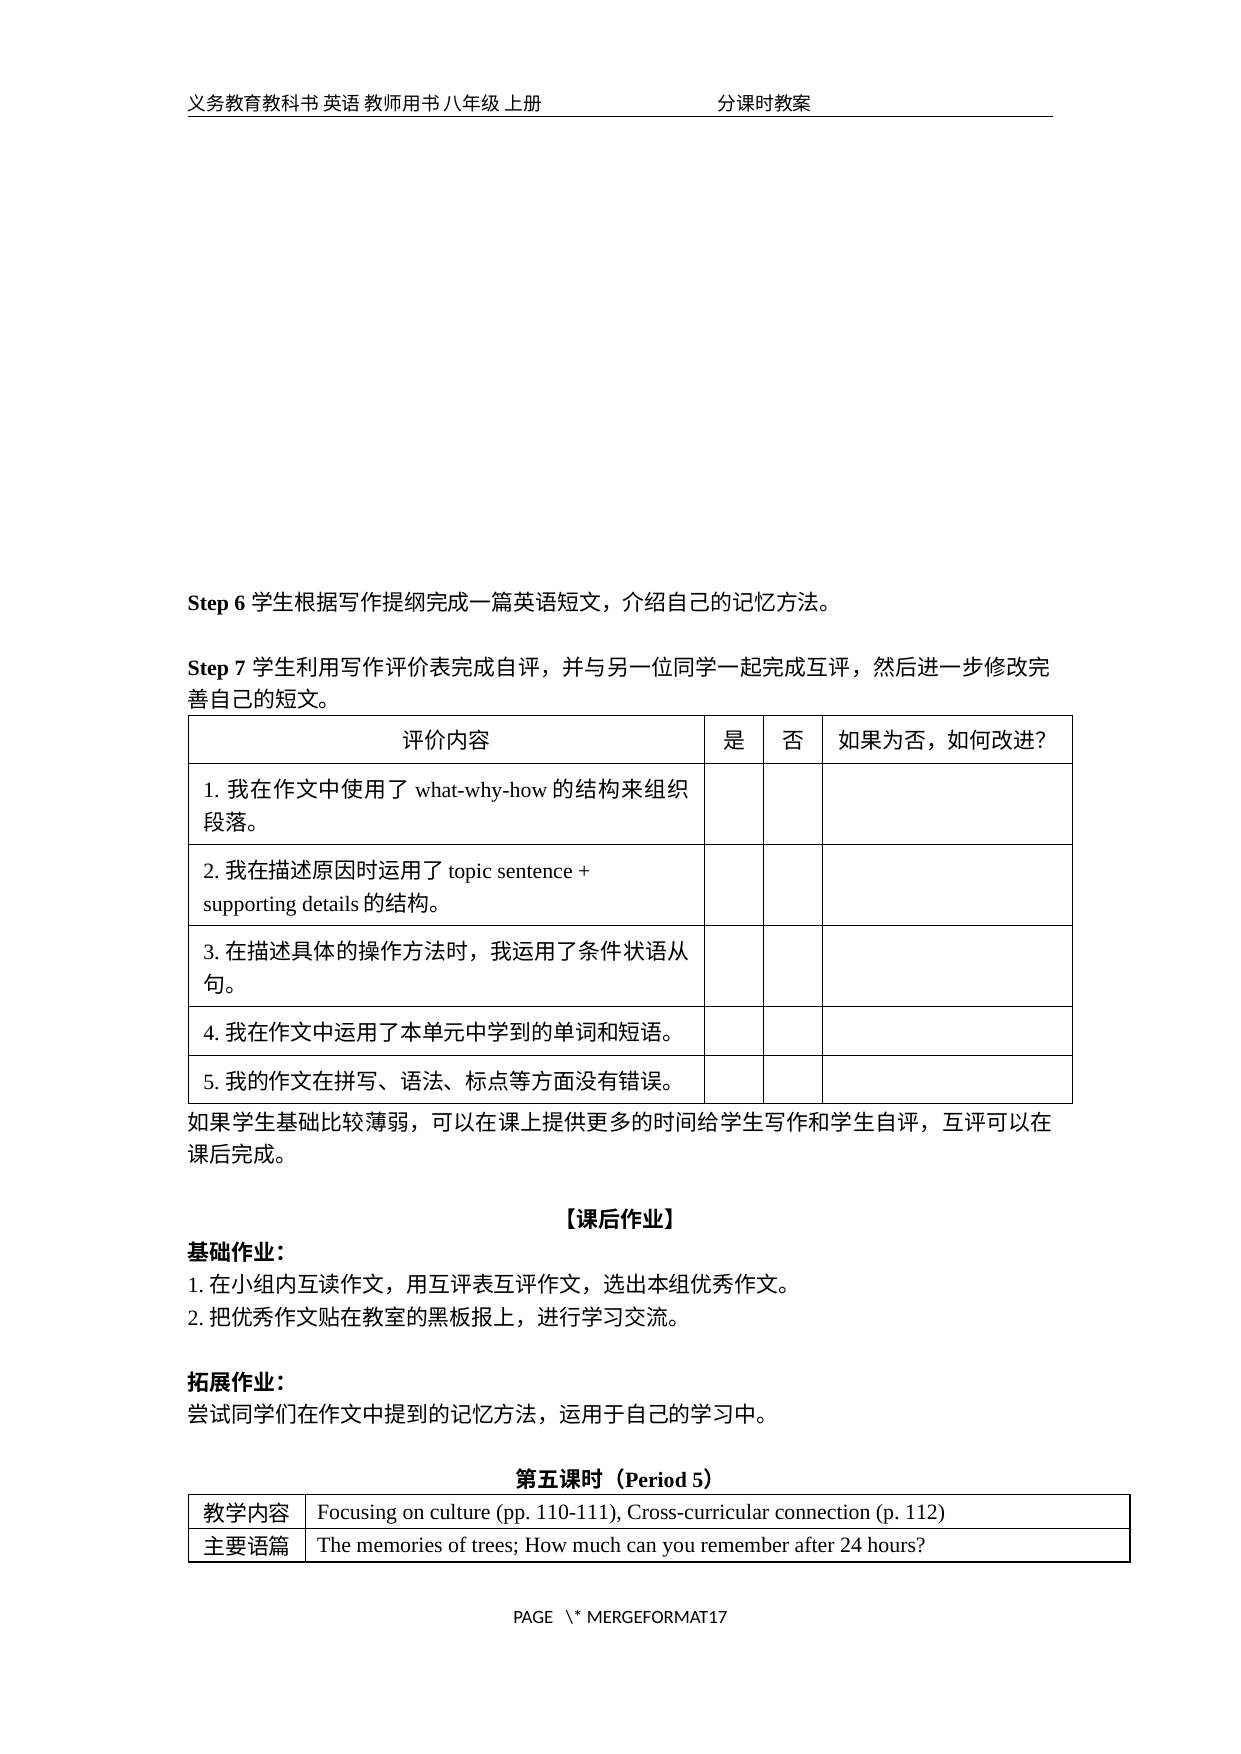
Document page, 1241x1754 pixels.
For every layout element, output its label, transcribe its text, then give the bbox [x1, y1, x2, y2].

table_cell [823, 1007, 1072, 1055]
text 第五课时（Period 5） [187, 1462, 1053, 1494]
text Step 6 学生根据写作提纲完成一篇英语短文，介绍自己的记忆方法。 [187, 584, 1053, 617]
table_cell [705, 845, 763, 925]
table_cell [823, 926, 1072, 1006]
table_cell [764, 926, 822, 1006]
table_cell [705, 1056, 763, 1103]
table_header Focusing on culture (pp. 110-111), Cross-curricular connection (p. 112) [306, 1495, 1129, 1528]
text 尝试同学们在作文中提到的记忆方法，运用于自己的学习中。 [187, 1397, 1053, 1429]
text 2. 把优秀作文贴在教室的黑板报上，进行学习交流。 [187, 1299, 1053, 1332]
table_header 教学内容 [189, 1495, 305, 1528]
table_header 评价内容 [189, 716, 704, 763]
table_cell The memories of trees; How much can you remember after 24 hours? [306, 1529, 1129, 1561]
table_cell [705, 1007, 763, 1055]
table_header 否 [764, 716, 822, 763]
table_cell 主要语篇 [189, 1529, 305, 1561]
table_cell [823, 1056, 1072, 1103]
table_cell 5. 我的作文在拼写、语法、标点等方面没有错误。 [189, 1056, 704, 1103]
table_cell [823, 845, 1072, 925]
text 基础作业： [187, 1234, 1053, 1267]
table_cell [764, 1007, 822, 1055]
table_cell [764, 1056, 822, 1103]
table_cell 1. 我在作文中使用了what-why-how的结构来组织段落。 [189, 764, 704, 844]
table_cell [764, 764, 822, 844]
table_cell 4. 我在作文中运用了本单元中学到的单词和短语。 [189, 1007, 704, 1055]
table_cell [764, 845, 822, 925]
text 拓展作业： [187, 1364, 1053, 1397]
table_header 是 [705, 716, 763, 763]
text 如果学生基础比较薄弱，可以在课上提供更多的时间给学生写作和学生自评，互评可以在课后完成。 [187, 1104, 1053, 1169]
table_cell 3. 在描述具体的操作方法时，我运用了条件状语从句。 [189, 926, 704, 1006]
table_cell [705, 926, 763, 1006]
table_cell 2. 我在描述原因时运用了topic sentence + supporting details的结构。 [189, 845, 704, 925]
table_cell [705, 764, 763, 844]
text 1. 在小组内互读作文，用互评表互评作文，选出本组优秀作文。 [187, 1267, 1053, 1299]
text Step 7 学生利用写作评价表完成自评，并与另一位同学一起完成互评，然后进一步修改完善自己的短文。 [187, 649, 1053, 714]
table_cell [823, 764, 1072, 844]
table_header 如果为否，如何改进？ [823, 716, 1072, 763]
text 【课后作业】 [187, 1202, 1053, 1234]
